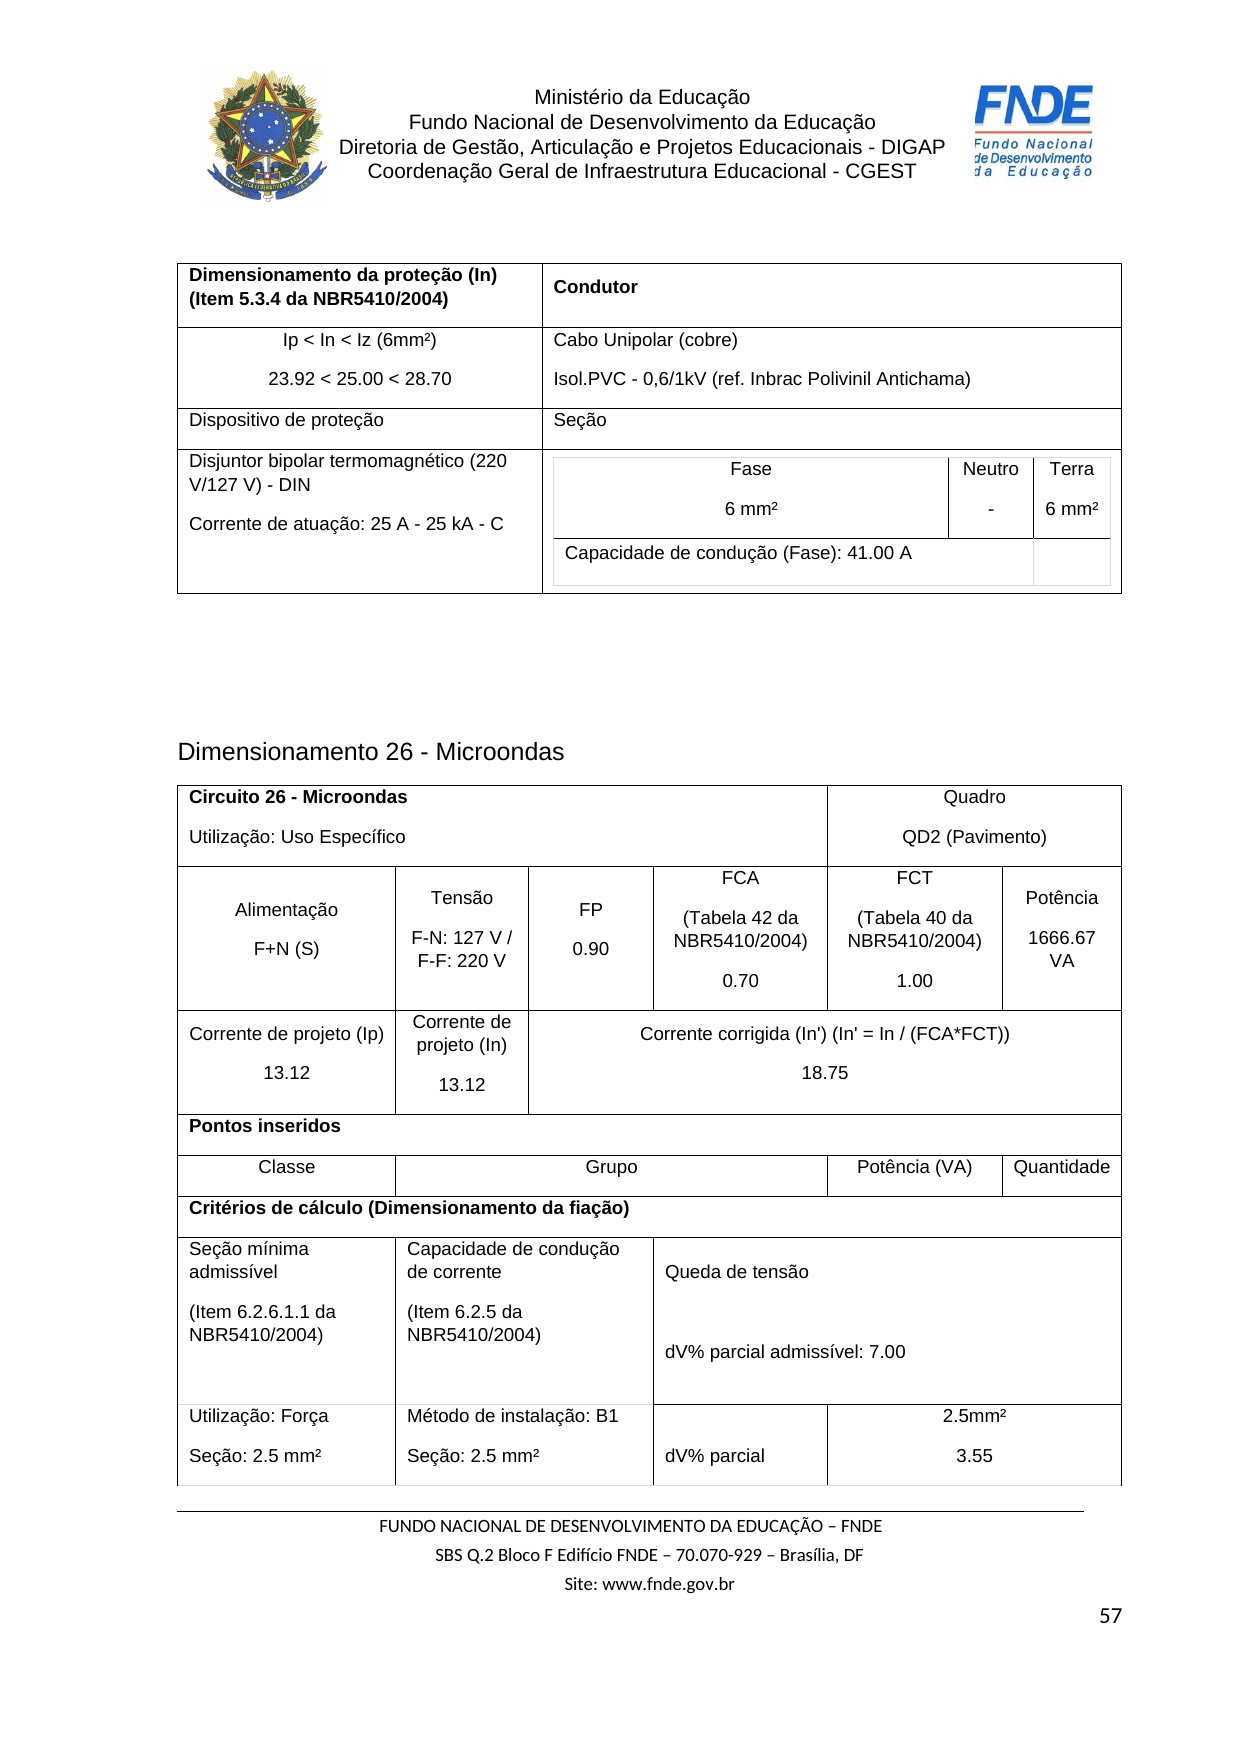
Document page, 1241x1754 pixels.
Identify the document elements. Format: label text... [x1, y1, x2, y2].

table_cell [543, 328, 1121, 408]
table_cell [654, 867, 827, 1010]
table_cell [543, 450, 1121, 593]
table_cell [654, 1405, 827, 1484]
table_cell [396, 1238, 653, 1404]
picture [974, 78, 1093, 183]
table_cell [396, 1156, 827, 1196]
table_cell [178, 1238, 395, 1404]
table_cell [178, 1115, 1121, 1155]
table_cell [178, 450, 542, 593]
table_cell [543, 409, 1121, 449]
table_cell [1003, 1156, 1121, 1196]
text Dimensionamento 26 - Microondas [177, 737, 1122, 766]
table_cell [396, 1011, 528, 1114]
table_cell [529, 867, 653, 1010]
picture [198, 63, 333, 210]
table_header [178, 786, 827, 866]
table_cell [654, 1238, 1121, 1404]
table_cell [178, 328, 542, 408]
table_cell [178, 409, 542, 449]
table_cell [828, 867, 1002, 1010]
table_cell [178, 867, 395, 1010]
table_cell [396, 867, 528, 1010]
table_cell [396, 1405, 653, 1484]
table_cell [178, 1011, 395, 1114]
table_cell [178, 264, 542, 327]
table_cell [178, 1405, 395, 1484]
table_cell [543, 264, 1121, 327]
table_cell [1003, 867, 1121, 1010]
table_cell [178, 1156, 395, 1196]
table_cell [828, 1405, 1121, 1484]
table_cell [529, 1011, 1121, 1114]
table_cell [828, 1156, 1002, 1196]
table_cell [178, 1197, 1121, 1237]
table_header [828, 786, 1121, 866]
